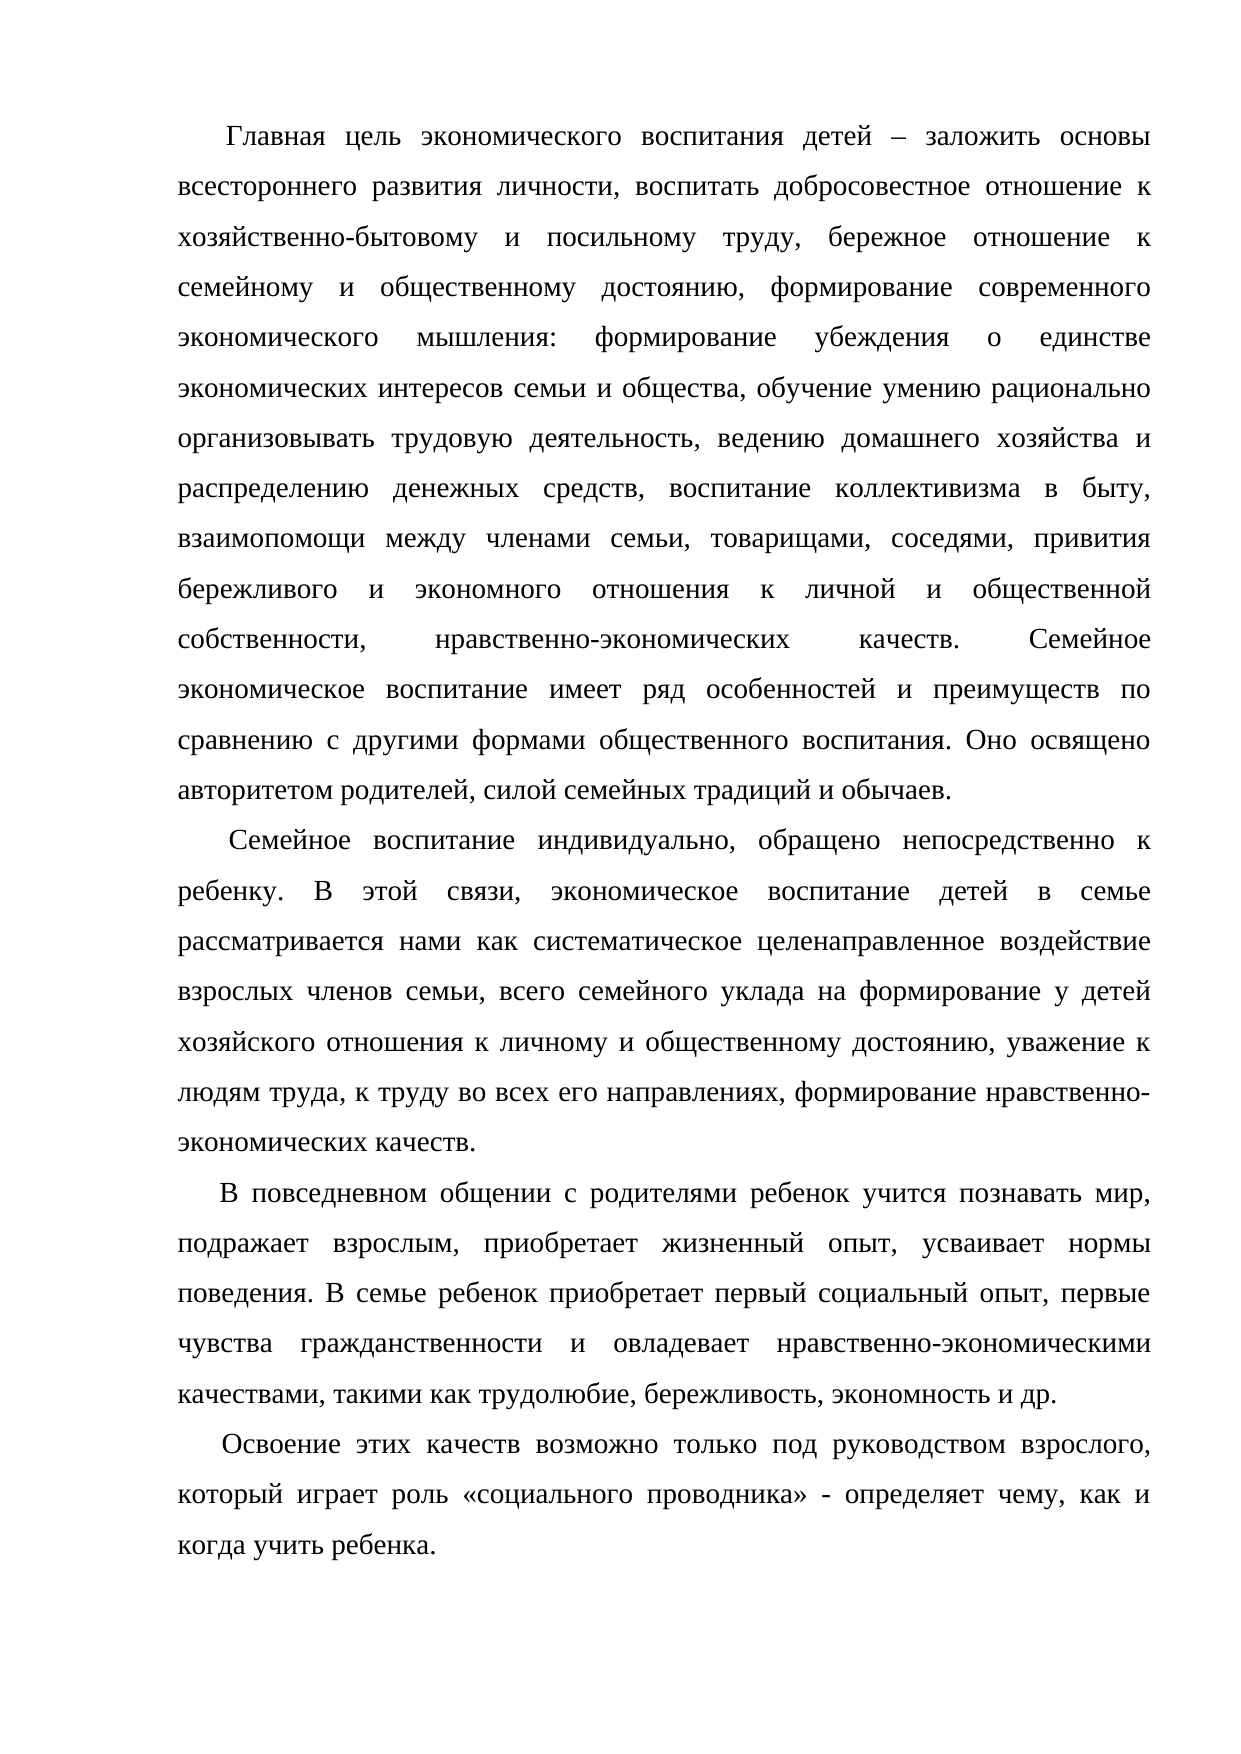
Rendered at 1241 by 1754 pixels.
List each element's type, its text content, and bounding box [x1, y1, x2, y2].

text Освоение этих качеств возможно только под руководством взрослого, который играет роль «социального проводника» - определяет чему, как и когда учить ребенка. [177, 1426, 1152, 1560]
text Главная цель экономического воспитания детей – заложить основы всестороннего развития личности, воспитать добросовестное отношение к хозяйственно-бытовому и посильному труду, бережное отношение к семейному и общественному достоянию, формирование современного экономического мышления: формирование убеждения о единстве экономических интересов семьи и общества, обучение умению рационально организовывать трудовую деятельность, ведению домашнего хозяйства и распределению денежных средств, воспитание коллективизма в быту, взаимопомощи между членами семьи, товарищами, соседями, привития бережливого и экономного отношения к личной и общественной собственности, нравственно-экономических качеств. Семейное экономическое воспитание имеет ряд особенностей и преимуществ по сравнению с другими формами общественного воспитания. Оно освящено авторитетом родителей, силой семейных традиций и обычаев. [177, 118, 1152, 806]
text В повседневном общении с родителями ребенок учится познавать мир, подражает взрослым, приобретает жизненный опыт, усваивает нормы поведения. В семье ребенок приобретает первый социальный опыт, первые чувства гражданственности и овладевает нравственно-экономическими качествами, такими как трудолюбие, бережливость, экономность и др. [177, 1175, 1152, 1409]
text Семейное воспитание индивидуально, обращено непосредственно к ребенку. В этой связи, экономическое воспитание детей в семье рассматривается нами как систематическое целенаправленное воздействие взрослых членов семьи, всего семейного уклада на формирование у детей хозяйского отношения к личному и общественному достоянию, уважение к людям труда, к труду во всех его направлениях, формирование нравственно-экономических качеств. [177, 822, 1152, 1158]
